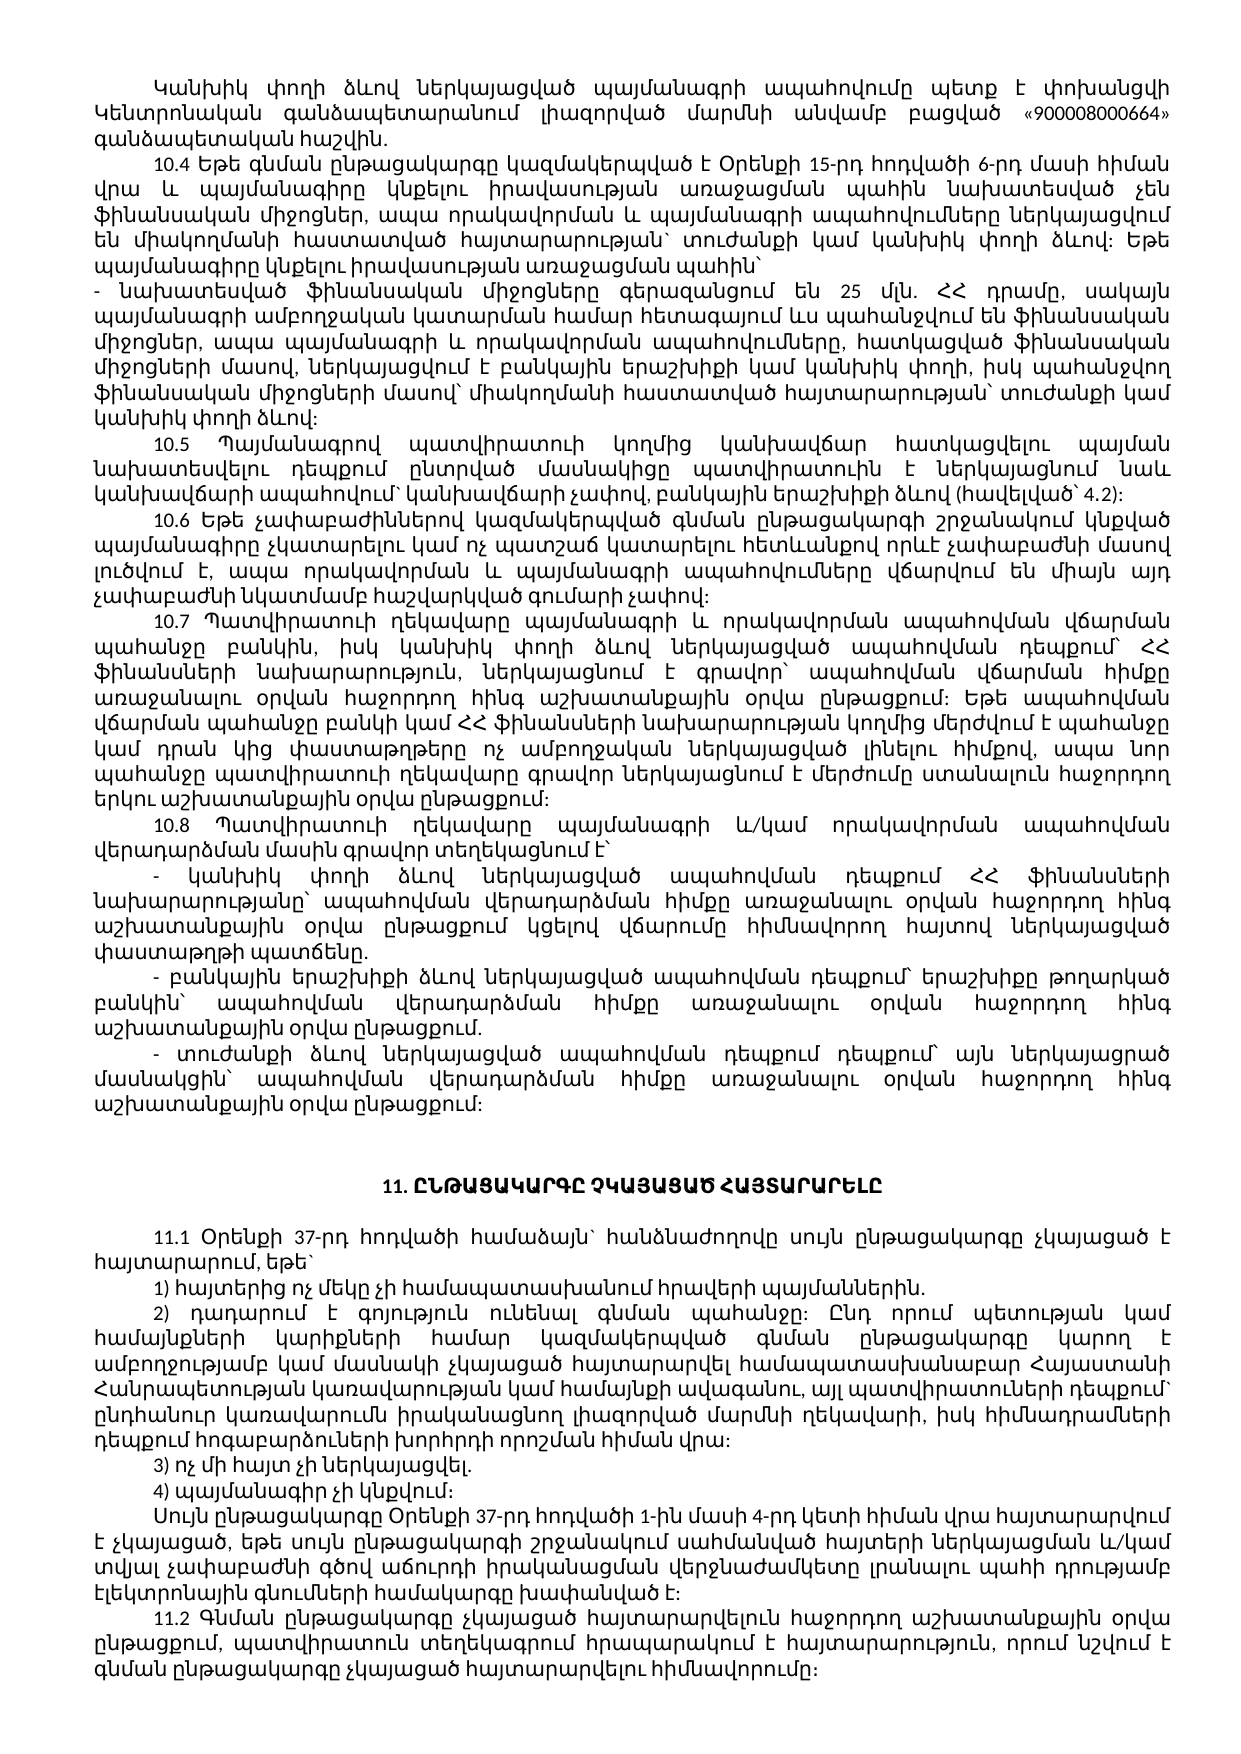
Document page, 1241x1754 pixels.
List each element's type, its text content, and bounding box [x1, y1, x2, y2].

text 1) հայտերից ոչ մեկը չի համապատասխանում հրավերի պայմաններին. [94, 1275, 1171, 1300]
text 10.7 Պատվիրատուի ղեկավարը պայմանագրի և որակավորման ապահովման վճարման պահանջը բանկին, իսկ կանխիկ փողի ձևով ներկայացված ապահովման դեպքում՝ ՀՀ ֆինանսների նախարարություն, ներկայացնում է գրավոր՝ ապահովման վճարման հիմքը առաջանալու օրվան հաջորդող հինգ աշխատանքային օրվա ընթացքում: Եթե ապահովման վճարման պահանջը բանկի կամ ՀՀ ֆինանսների նախարարության կողմից մերժվում է պահանջը կամ դրան կից փաստաթղթերը ոչ ամբողջական ներկայացված լինելու հիմքով, ապա նոր պահանջը պատվիրատուի ղեկավարը գրավոր ներկայացնում է մերժումը ստանալուն հաջորդող երկու աշխատանքային օրվա ընթացքում: [94, 609, 1171, 812]
text - տուժանքի ձևով ներկայացված ապահովման դեպքում դեպքում՝ այն ներկայացրած մասնակցին՝ ապահովման վերադարձման հիմքը առաջանալու օրվան հաջորդող հինգ աշխատանքային օրվա ընթացքում: [94, 1041, 1171, 1117]
text 2) դադարում է գոյություն ունենալ գնման պահանջը: Ընդ որում պետության կամ համայնքների կարիքների համար կազմակերպված գնման ընթացակարգը կարող է ամբողջությամբ կամ մասնակի չկայացած հայտարարվել համապատասխանաբար Հայաստանի Հանրապետության կառավարության կամ համայնքի ավագանու, այլ պատվիրատուների դեպքում` ընդհանուր կառավարումն իրականացնող լիազորված մարմնի ղեկավարի, իսկ հիմնադրամների դեպքում հոգաբարձուների խորհրդի որոշման հիման վրա: [94, 1300, 1171, 1453]
text 10.8 Պատվիրատուի ղեկավարը պայմանագրի և/կամ որակավորման ապահովման վերադարձման մասին գրավոր տեղեկացնում է՝ [94, 812, 1171, 863]
text 10.4 Եթե գնման ընթացակարգը կազմակերպված է Օրենքի 15-րդ հոդվածի 6-րդ մասի հիման վրա և պայմանագիրը կնքելու իրավասության առաջացման պահին նախատեսված չեն ֆինանսական միջոցներ, ապա որակավորման և պայմանագրի ապահովումները ներկայացվում են միակողմանի հաստատված հայտարարության` տուժանքի կամ կանխիկ փողի ձևով: Եթե պայմանագիրը կնքելու իրավասության առաջացման պահին՝ [94, 151, 1171, 278]
text 11. ԸՆԹԱՑԱԿԱՐԳԸ ՉԿԱՅԱՑԱԾ ՀԱՅՏԱՐԱՐԵԼԸ [94, 1173, 1171, 1198]
text Կանխիկ փողի ձևով ներկայացված պայմանագրի ապահովումը պետք է փոխանցվի Կենտրոնական գանձապետարանում լիազորված մարմնի անվամբ բացված «900008000664» գանձապետական հաշվին. [94, 75, 1171, 151]
text 4) պայմանագիր չի կնքվում։ [94, 1478, 1171, 1503]
text - նախատեսված ֆինանսական միջոցները գերազանցում են 25 մլն. ՀՀ դրամը, սակայն պայմանագրի ամբողջական կատարման համար հետագայում ևս պահանջվում են ֆինանսական միջոցներ, ապա պայմանագրի և որակավորման ապահովումները, հատկացված ֆինանսական միջոցների մասով, ներկայացվում է բանկային երաշխիքի կամ կանխիկ փողի, իսկ պահանջվող ֆինանսական միջոցների մասով՝ միակողմանի հաստատված հայտարարության՝ տուժանքի կամ կանխիկ փողի ձևով: [94, 278, 1171, 431]
text 3) ոչ մի հայտ չի ներկայացվել. [94, 1453, 1171, 1478]
text - կանխիկ փողի ձևով ներկայացված ապահովման դեպքում ՀՀ ֆինանսների նախարարությանը՝ ապահովման վերադարձման հիմքը առաջանալու օրվան հաջորդող հինգ աշխատանքային օրվա ընթացքում կցելով վճարումը հիմնավորող հայտով ներկայացված փաստաթղթի պատճենը. [94, 863, 1171, 964]
text 10.5 Պայմանագրով պատվիրատուի կողմից կանխավճար հատկացվելու պայման նախատեսվելու դեպքում ընտրված մասնակիցը պատվիրատուին է ներկայացնում նաև կանխավճարի ապահովում` կանխավճարի չափով, բանկային երաշխիքի ձևով (հավելված՝ 4․2): [94, 431, 1171, 507]
text - բանկային երաշխիքի ձևով ներկայացված ապահովման դեպքում՝ երաշխիքը թողարկած բանկին՝ ապահովման վերադարձման հիմքը առաջանալու օրվան հաջորդող հինգ աշխատանքային օրվա ընթացքում. [94, 964, 1171, 1041]
text 11.2 Գնման ընթացակարգը չկայացած հայտարարվելուն հաջորդող աշխատանքային օրվա ընթացքում, պատվիրատուն տեղեկագրում հրապարակում է հայտարարություն, որում նշվում է գնման ընթացակարգը չկայացած հայտարարվելու հիմնավորումը։ [94, 1605, 1171, 1681]
text 11.1 Օրենքի 37-րդ հոդվածի համաձայն` հանձնաժողովը սույն ընթացակարգը չկայացած է հայտարարում, եթե` [94, 1224, 1171, 1275]
text Սույն ընթացակարգը Օրենքի 37-րդ հոդվածի 1-ին մասի 4-րդ կետի հիման վրա հայտարարվում է չկայացած, եթե սույն ընթացակարգի շրջանակում սահմանված հայտերի ներկայացման և/կամ տվյալ չափաբաժնի գծով աճուրդի իրականացման վերջնաժամկետը լրանալու պահի դրությամբ էլեկտրոնային գնումների համակարգը խափանված է: [94, 1503, 1171, 1605]
text 10.6 Եթե չափաբաժիններով կազմակերպված գնման ընթացակարգի շրջանակում կնքված պայմանագիրը չկատարելու կամ ոչ պատշաճ կատարելու հետևանքով որևէ չափաբաժնի մասով լուծվում է, ապա որակավորման և պայմանագրի ապահովումները վճարվում են միայն այդ չափաբաժնի նկատմամբ հաշվարկված գումարի չափով: [94, 507, 1171, 609]
